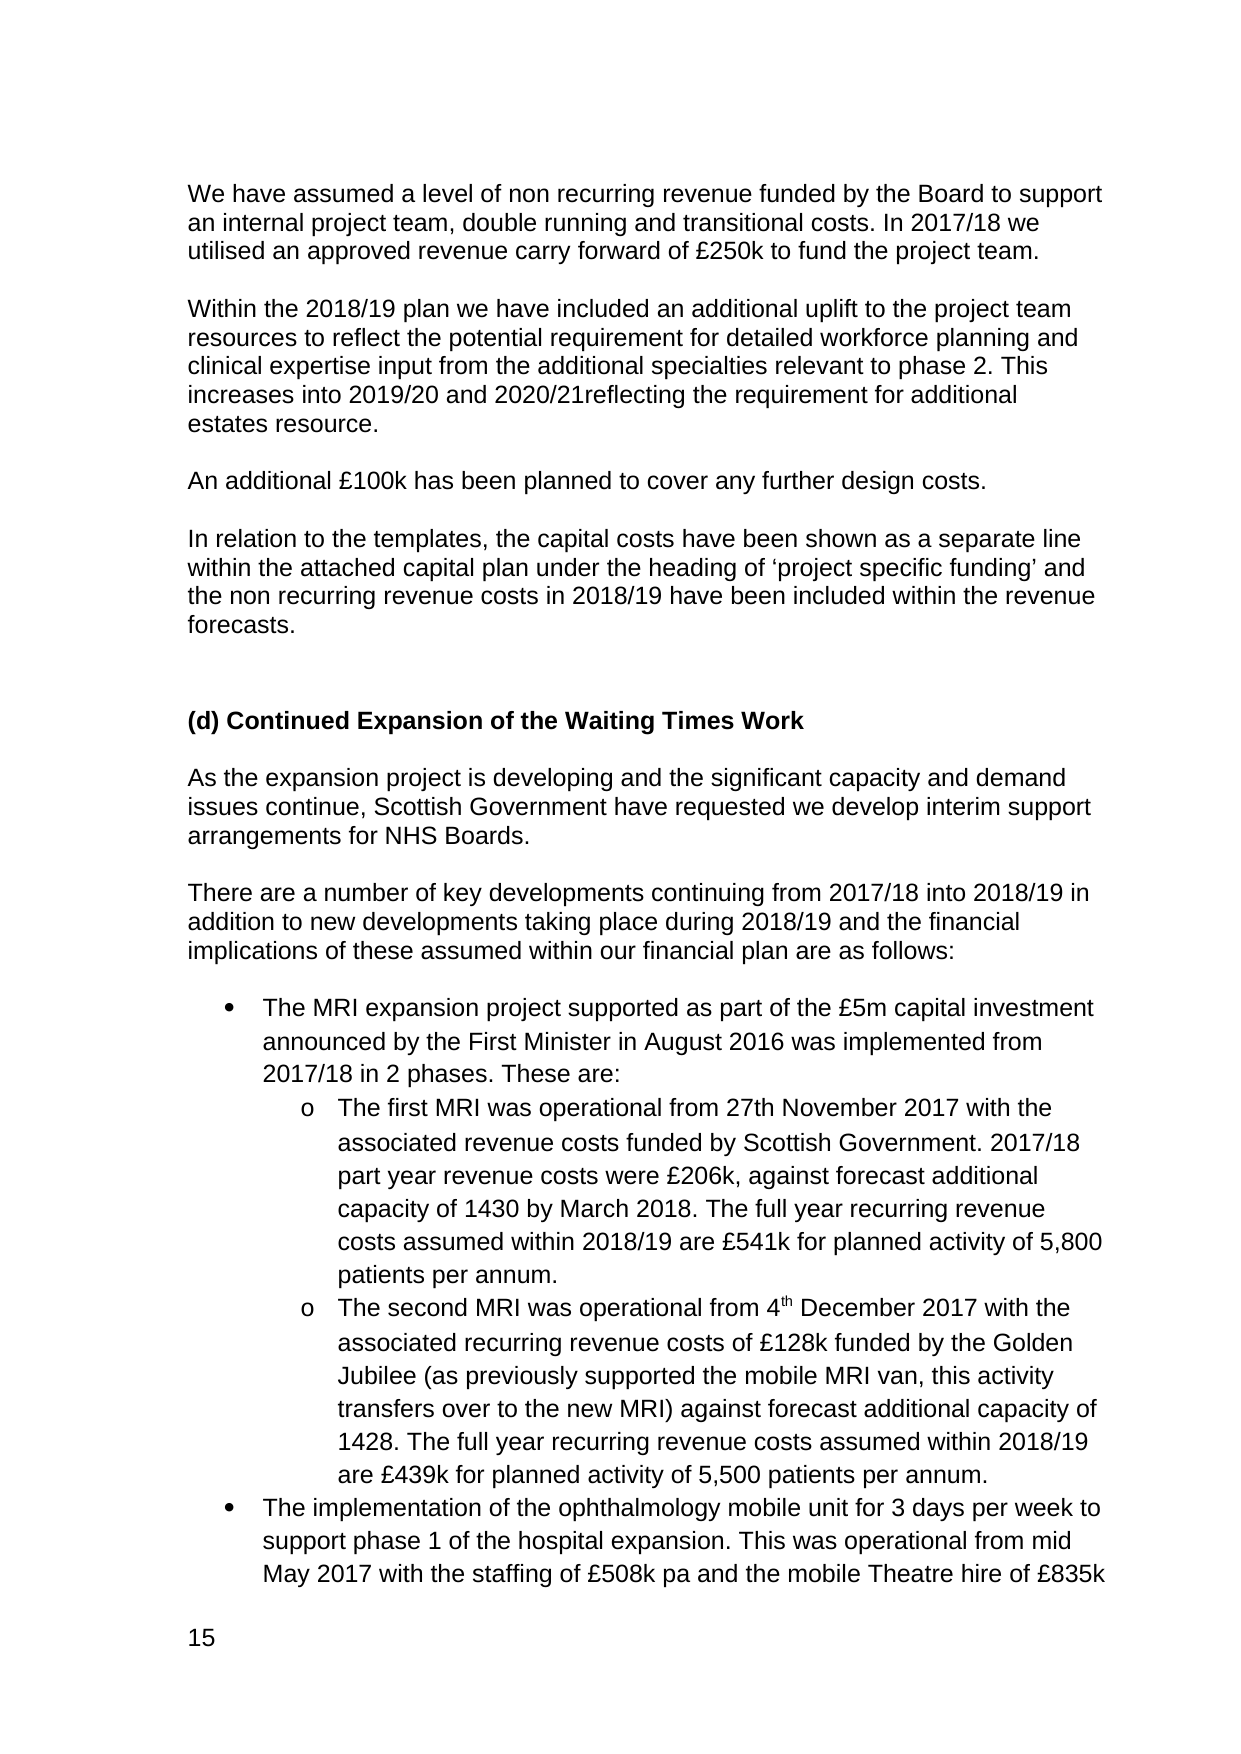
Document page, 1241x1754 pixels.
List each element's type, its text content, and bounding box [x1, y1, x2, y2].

text Within the 2018/19 plan we have included an additional uplift to the project team resources to reflect the potential requirement for detailed workforce planning and clinical expertise input from the additional specialties relevant to phase 2. This increases into 2019/20 and 2020/21reflecting the requirement for additional estates resource. [187, 294, 1106, 437]
text An additional £100k has been planned to cover any further design costs. [187, 466, 1106, 495]
text As the expansion project is developing and the significant capacity and demand issues continue, Scottish Government have requested we develop interim support arrangements for NHS Boards. [187, 763, 1106, 849]
list The second MRI was operational from 4th December 2017 with the associated recurring revenue costs of £128k funded by the Golden Jubilee (as previously supported the mobile MRI van, this activity transfers over to the new MRI) against forecast additional capacity of 1428. The full year recurring revenue costs assumed within 2018/19 are £439k for planned activity of 5,500 patients per annum. [300, 1293, 1106, 1489]
text We have assumed a level of non recurring revenue funded by the Board to support an internal project team, double running and transitional costs. In 2017/18 we utilised an approved revenue carry forward of £250k to fund the project team. [187, 179, 1106, 265]
text In relation to the templates, the capital costs have been shown as a separate line within the attached capital plan under the heading of ‘project specific funding’ and the non recurring revenue costs in 2018/19 have been included within the revenue forecasts. [187, 524, 1106, 639]
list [225, 1493, 1106, 1588]
text (d) Continued Expansion of the Waiting Times Work [187, 706, 1106, 734]
text There are a number of key developments continuing from 2017/18 into 2018/19 in addition to new developments taking place during 2018/19 and the financial implications of these assumed within our financial plan are as follows: [187, 878, 1106, 964]
list The first MRI was operational from 27th November 2017 with the associated revenue costs funded by Scottish Government. 2017/18 part year revenue costs were £206k, against forecast additional capacity of 1430 by March 2018. The full year recurring revenue costs assumed within 2018/19 are £541k for planned activity of 5,800 patients per annum. [300, 1092, 1106, 1288]
list The MRI expansion project supported as part of the £5m capital investment announced by the First Minister in August 2016 was implemented from 2017/18 in 2 phases. These are: [225, 993, 1106, 1088]
